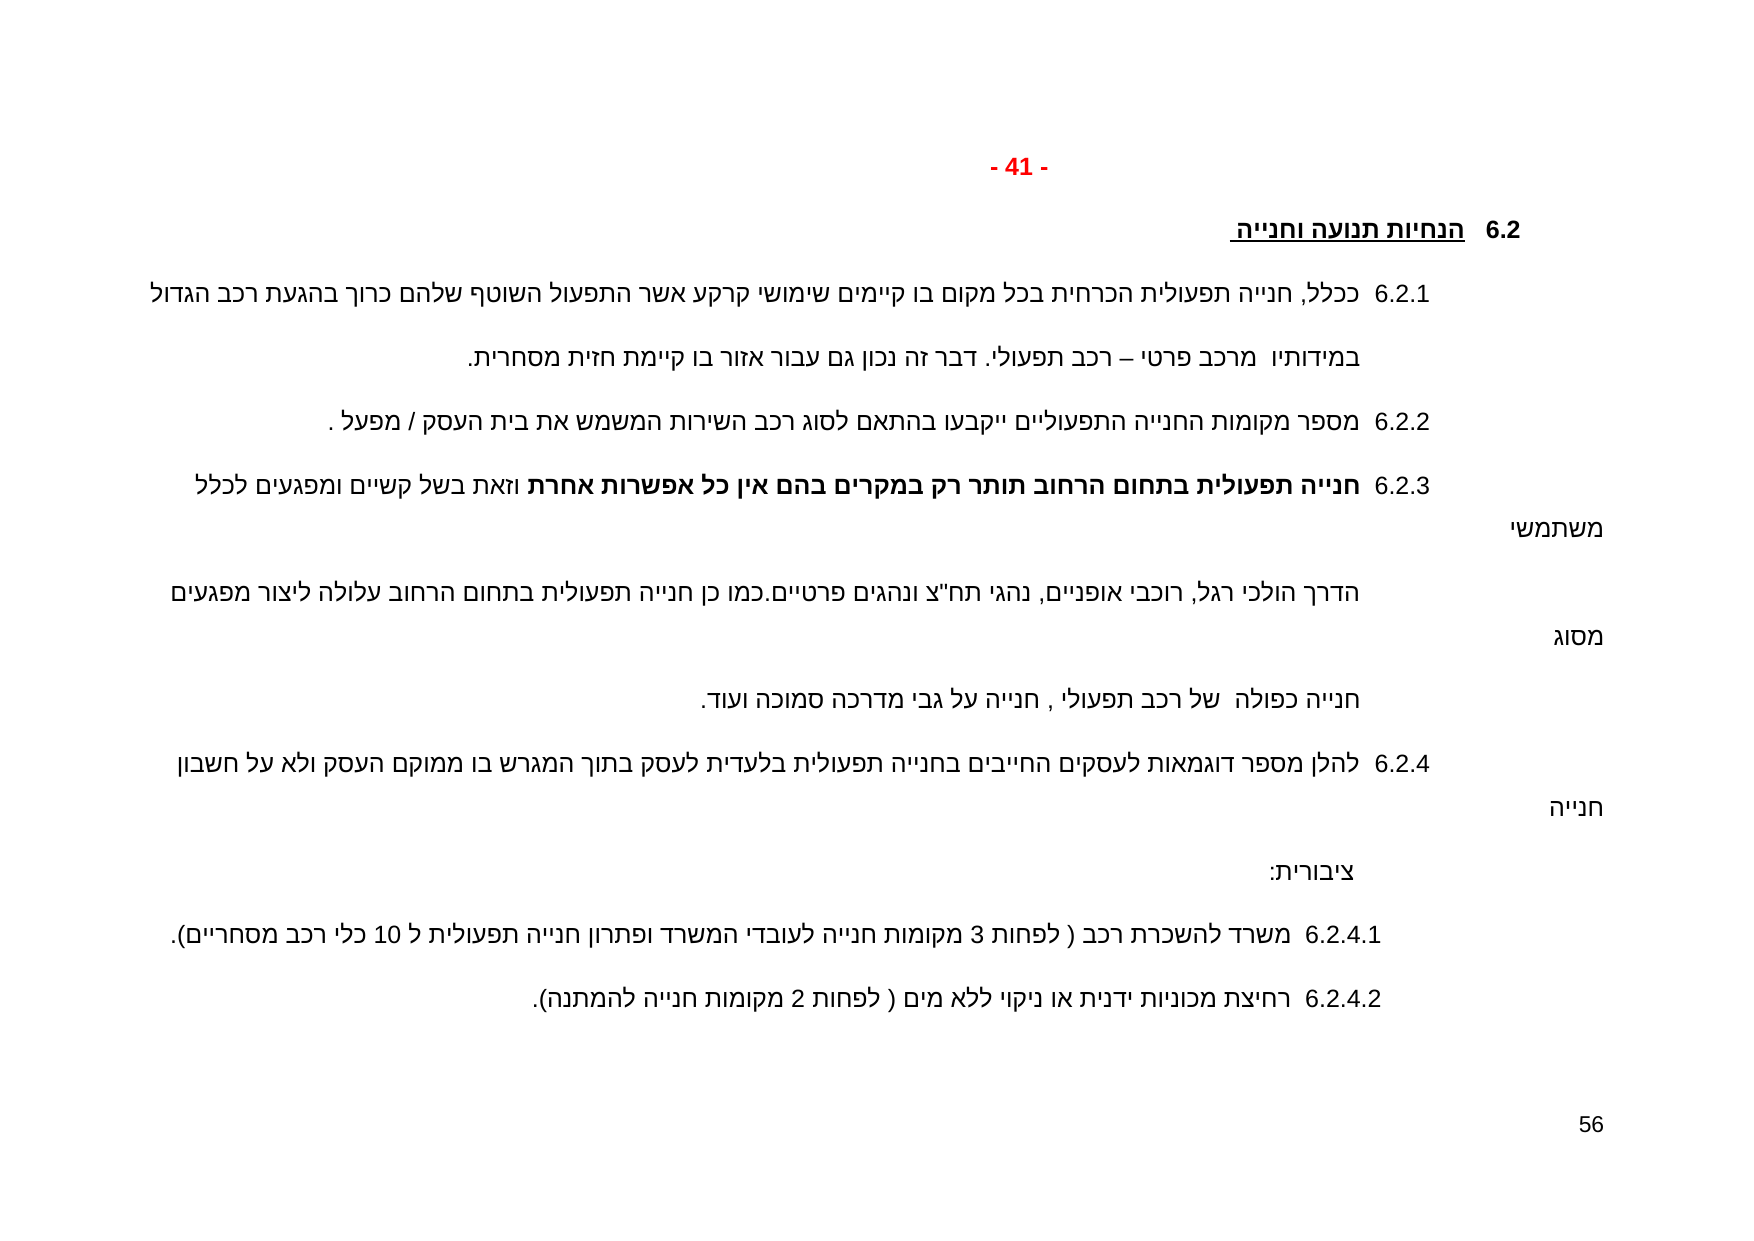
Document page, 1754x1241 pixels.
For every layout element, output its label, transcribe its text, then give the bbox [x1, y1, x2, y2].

text הדרך הולכי רגל, רוכבי אופניים, נהגי תח"צ ונהגים פרטיים.כמו כן חנייה תפעולית בתחום הרחוב עלולה ליצור מפגעים מסוג [150, 578, 1604, 650]
text 6.2.3 חנייה תפעולית בתחום הרחוב תותר רק במקרים בהם אין כל אפשרות אחרת וזאת בשל קשיים ומפגעים לכלל משתמשי [150, 471, 1604, 543]
text 6.2.2 מספר מקומות החנייה התפעוליים ייקבעו בהתאם לסוג רכב השירות המשמש את בית העסק / מפעל . [150, 407, 1604, 436]
text - 41 - [150, 151, 1604, 180]
text במידותיו מרכב פרטי – רכב תפעולי. דבר זה נכון גם עבור אזור בו קיימת חזית מסחרית. [150, 343, 1604, 372]
text חנייה כפולה של רכב תפעולי , חנייה על גבי מדרכה סמוכה ועוד. [150, 685, 1604, 714]
text 6.2 הנחיות תנועה וחנייה [150, 215, 1604, 244]
text 6.2.1 ככלל, חנייה תפעולית הכרחית בכל מקום בו קיימים שימושי קרקע אשר התפעול השוטף שלהם כרוך בהגעת רכב הגדול [150, 279, 1604, 308]
text 6.2.4.2 רחיצת מכוניות ידנית או ניקוי ללא מים ( לפחות 2 מקומות חנייה להמתנה). [150, 984, 1604, 1013]
text 6.2.4 להלן מספר דוגמאות לעסקים החייבים בחנייה תפעולית בלעדית לעסק בתוך המגרש בו ממוקם העסק ולא על חשבון חנייה [150, 749, 1604, 821]
text 6.2.4.1 משרד להשכרת רכב ( לפחות 3 מקומות חנייה לעובדי המשרד ופתרון חנייה תפעולית ל 10 כלי רכב מסחריים). [150, 920, 1604, 949]
text ציבורית: [150, 856, 1604, 885]
